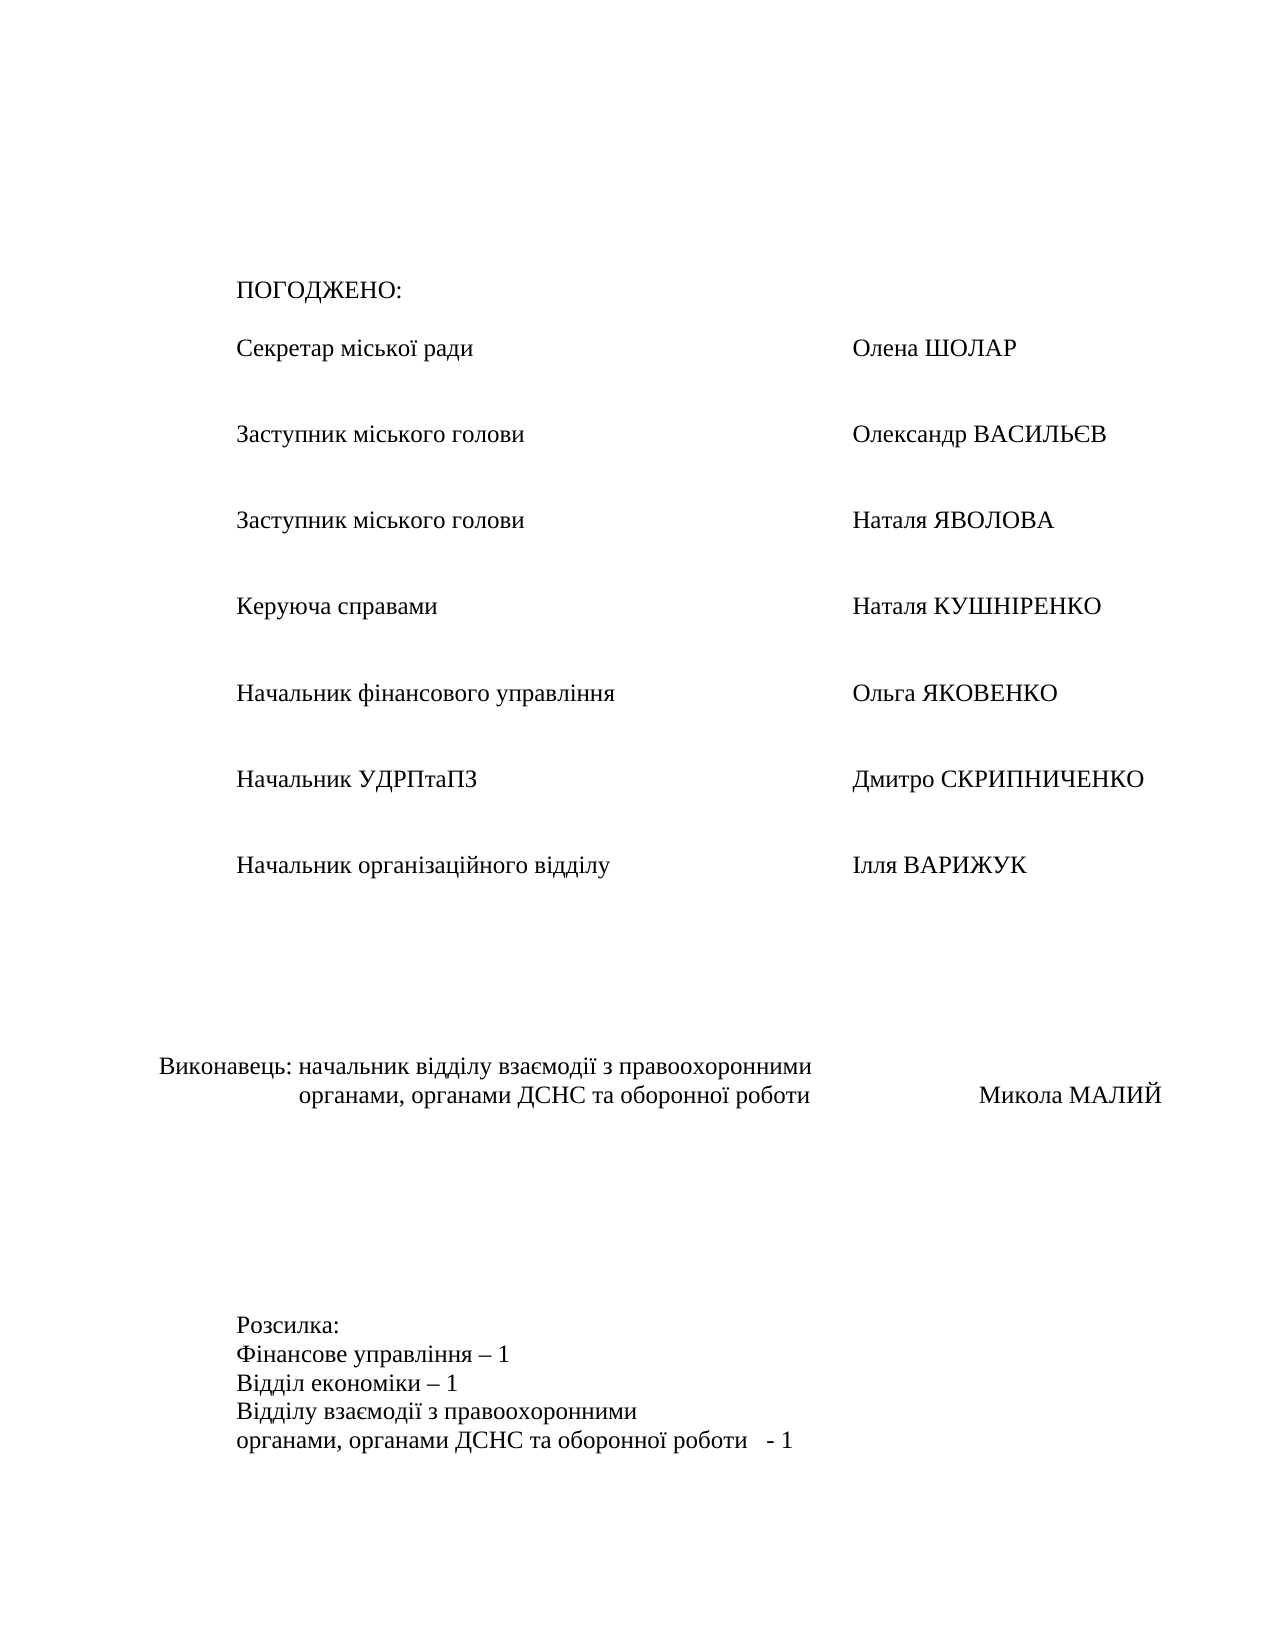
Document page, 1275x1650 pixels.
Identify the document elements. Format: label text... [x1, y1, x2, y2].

text Секретар міської ради Олена ШОЛАР [177, 333, 1181, 361]
text Заступник міського голови Олександр ВАСИЛЬЄВ [177, 419, 1181, 448]
text Начальник організаційного відділу Ілля ВАРИЖУК [177, 850, 1181, 879]
text органами, органами ДСНС та оборонної роботи Микола МАЛИЙ [177, 1080, 1181, 1109]
text Начальник УДРПтаПЗ Дмитро СКРИПНИЧЕНКО [177, 764, 1181, 793]
text Керуюча справами Наталя КУШНІРЕНКО [177, 591, 1181, 620]
text Начальник фінансового управління Ольга ЯКОВЕНКО [177, 678, 1181, 706]
text Фінансове управління – 1 [177, 1339, 1181, 1368]
text органами, органами ДСНС та оборонної роботи - 1 [177, 1425, 1181, 1454]
text Відділу взаємодії з правоохоронними [158, 1396, 1181, 1425]
text ПОГОДЖЕНО: [177, 275, 1181, 304]
text Заступник міського голови Наталя ЯВОЛОВА [177, 505, 1181, 534]
text Відділ економіки – 1 [177, 1368, 1181, 1396]
text Виконавець: начальник відділу взаємодії з правоохоронними [158, 1051, 1181, 1080]
text Розсилка: [177, 1310, 1181, 1339]
